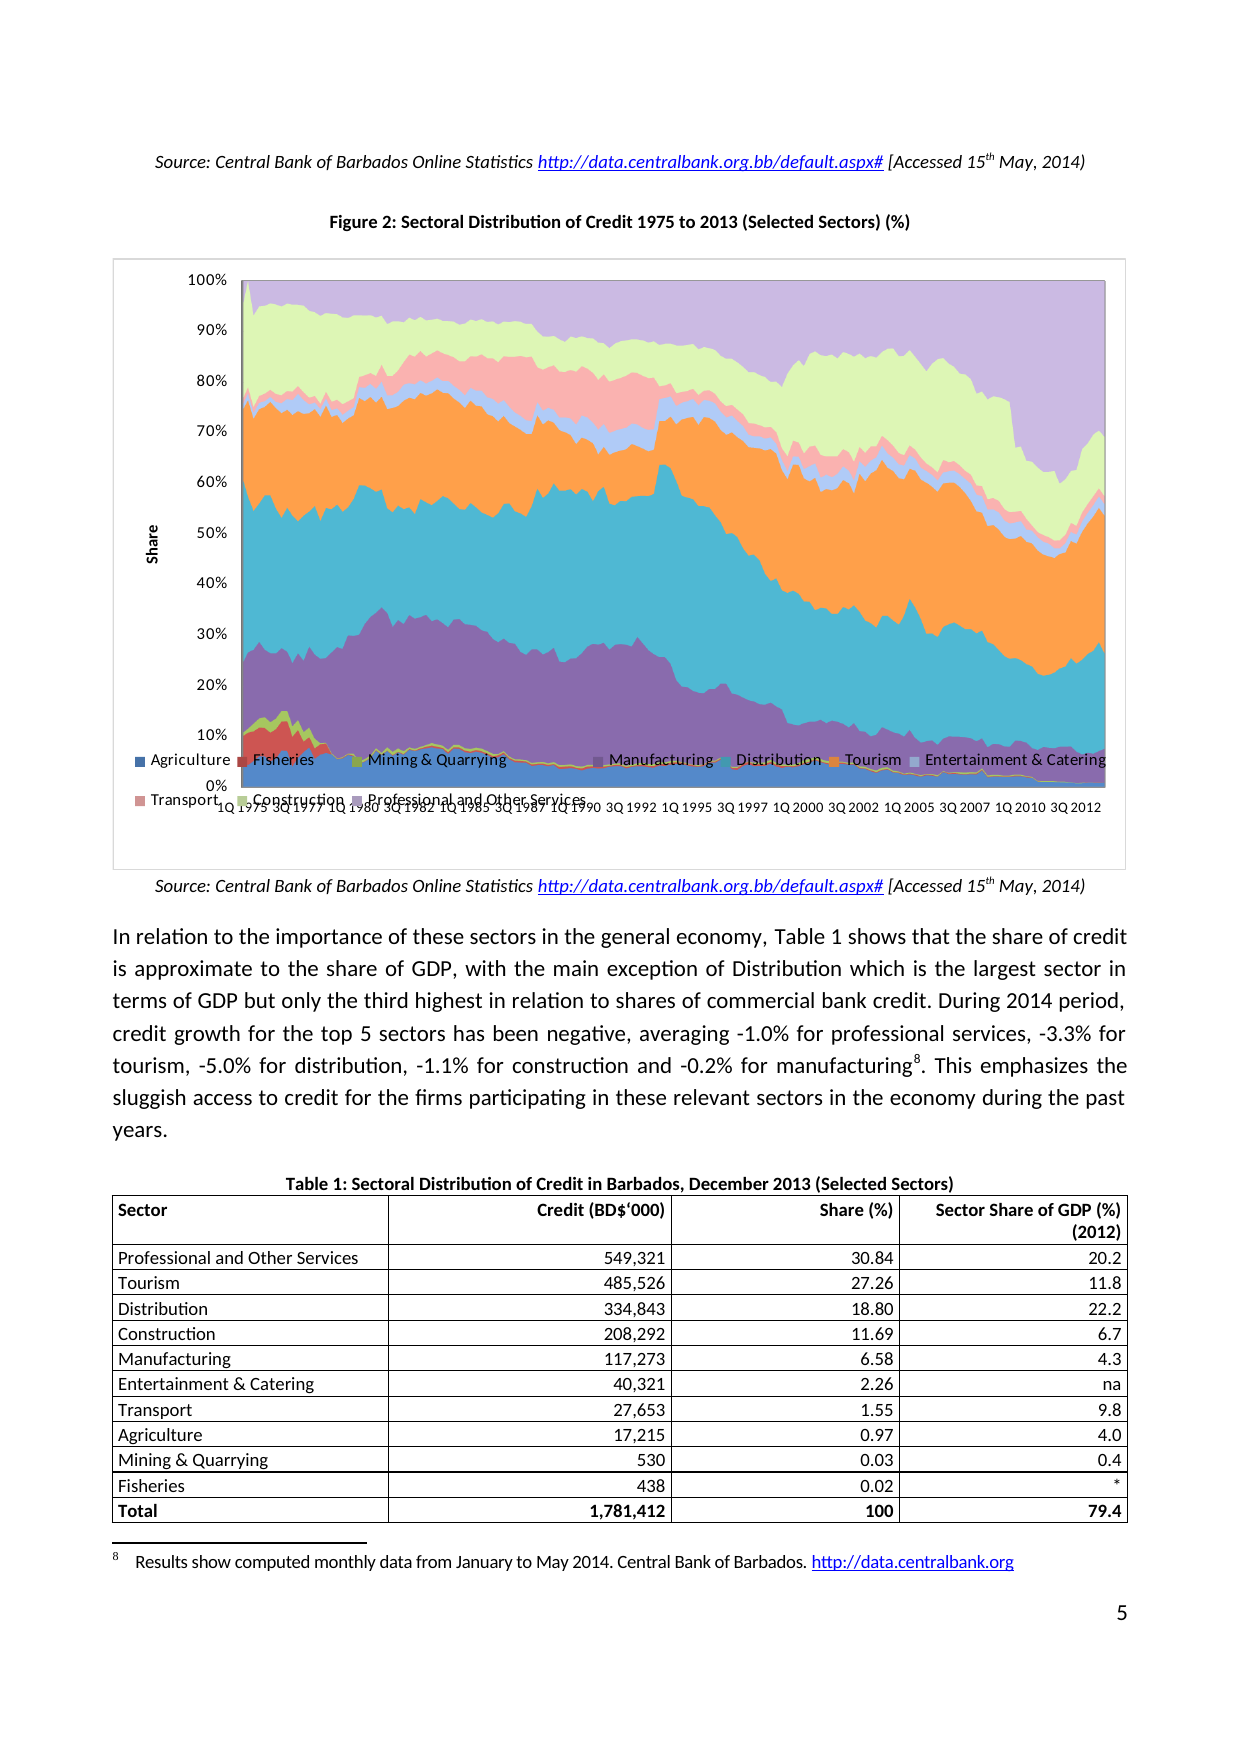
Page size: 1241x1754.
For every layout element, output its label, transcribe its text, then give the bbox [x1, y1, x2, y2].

table_cell na [900, 1371, 1127, 1396]
table_cell 30.84 [672, 1245, 899, 1269]
table_cell 208,292 [389, 1321, 671, 1345]
table_cell Tourism [113, 1270, 388, 1294]
table_cell Total [113, 1498, 388, 1522]
table_cell 27,653 [389, 1397, 671, 1421]
table_cell Mining & Quarrying [113, 1447, 388, 1471]
table_cell 11.8 [900, 1270, 1127, 1294]
table_header Sector Share of GDP (%) (2012) [900, 1196, 1127, 1244]
table_header Credit (BD$‘000) [389, 1196, 671, 1244]
table_header Sector [113, 1196, 388, 1244]
table_cell Distribution [113, 1295, 388, 1319]
table_cell 4.3 [900, 1346, 1127, 1370]
text Source: Central Bank of Barbados Online Statistics http://data.centralbank.org.bb/default.aspx# [Accessed 15th May, 2014) [112, 874, 1128, 897]
table_cell 334,843 [389, 1295, 671, 1319]
table_cell 9.8 [900, 1397, 1127, 1421]
table_cell 530 [389, 1447, 671, 1471]
table_cell 1.55 [672, 1397, 899, 1421]
table_cell 438 [389, 1473, 671, 1497]
text In relation to the importance of these sectors in the general economy, Table 1 shows that the share of credit is approximate to the share of GDP, with the main exception of Distribution which is the largest sector in terms of GDP but only the third highest in relation to shares of commercial bank credit. During 2014 period, credit growth for the top 5 sectors has been negative, averaging -1.0% for professional services, -3.3% for tourism, -5.0% for distribution, -1.1% for construction and -0.2% for manufacturing. This emphasizes the sluggish access to credit for the firms participating in these relevant sectors in the economy during the past years. [112, 922, 1128, 1143]
table_cell 22.2 [900, 1295, 1127, 1319]
table_cell Construction [113, 1321, 388, 1345]
table_cell 0.02 [672, 1473, 899, 1497]
table_cell Agriculture [113, 1422, 388, 1446]
table_cell 549,321 [389, 1245, 671, 1269]
table_cell 2.26 [672, 1371, 899, 1396]
table_cell 4.0 [900, 1422, 1127, 1446]
table_cell 18.80 [672, 1295, 899, 1319]
table_cell 20.2 [900, 1245, 1127, 1269]
table_cell Professional and Other Services [113, 1245, 388, 1269]
table_cell Transport [113, 1397, 388, 1421]
table_cell 40,321 [389, 1371, 671, 1396]
table_cell Manufacturing [113, 1346, 388, 1370]
table_cell 27.26 [672, 1270, 899, 1294]
table_cell 0.4 [900, 1447, 1127, 1471]
table_cell 117,273 [389, 1346, 671, 1370]
table_cell Fisheries [113, 1473, 388, 1497]
table_cell 6.58 [672, 1346, 899, 1370]
table_cell 100 [672, 1498, 899, 1522]
text Source: Central Bank of Barbados Online Statistics http://data.centralbank.org.bb/default.aspx# [Accessed 15th May, 2014) [112, 150, 1128, 173]
table_cell 79.4 [900, 1498, 1127, 1522]
table_cell 1,781,412 [389, 1498, 671, 1522]
table_cell * [900, 1473, 1127, 1497]
table_cell 17,215 [389, 1422, 671, 1446]
table_cell 0.97 [672, 1422, 899, 1446]
table_cell 485,526 [389, 1270, 671, 1294]
table_cell 11.69 [672, 1321, 899, 1345]
table_cell Entertainment & Catering [113, 1371, 388, 1396]
table_cell 6.7 [900, 1321, 1127, 1345]
table_cell 0.03 [672, 1447, 899, 1471]
table_header Share (%) [672, 1196, 899, 1244]
